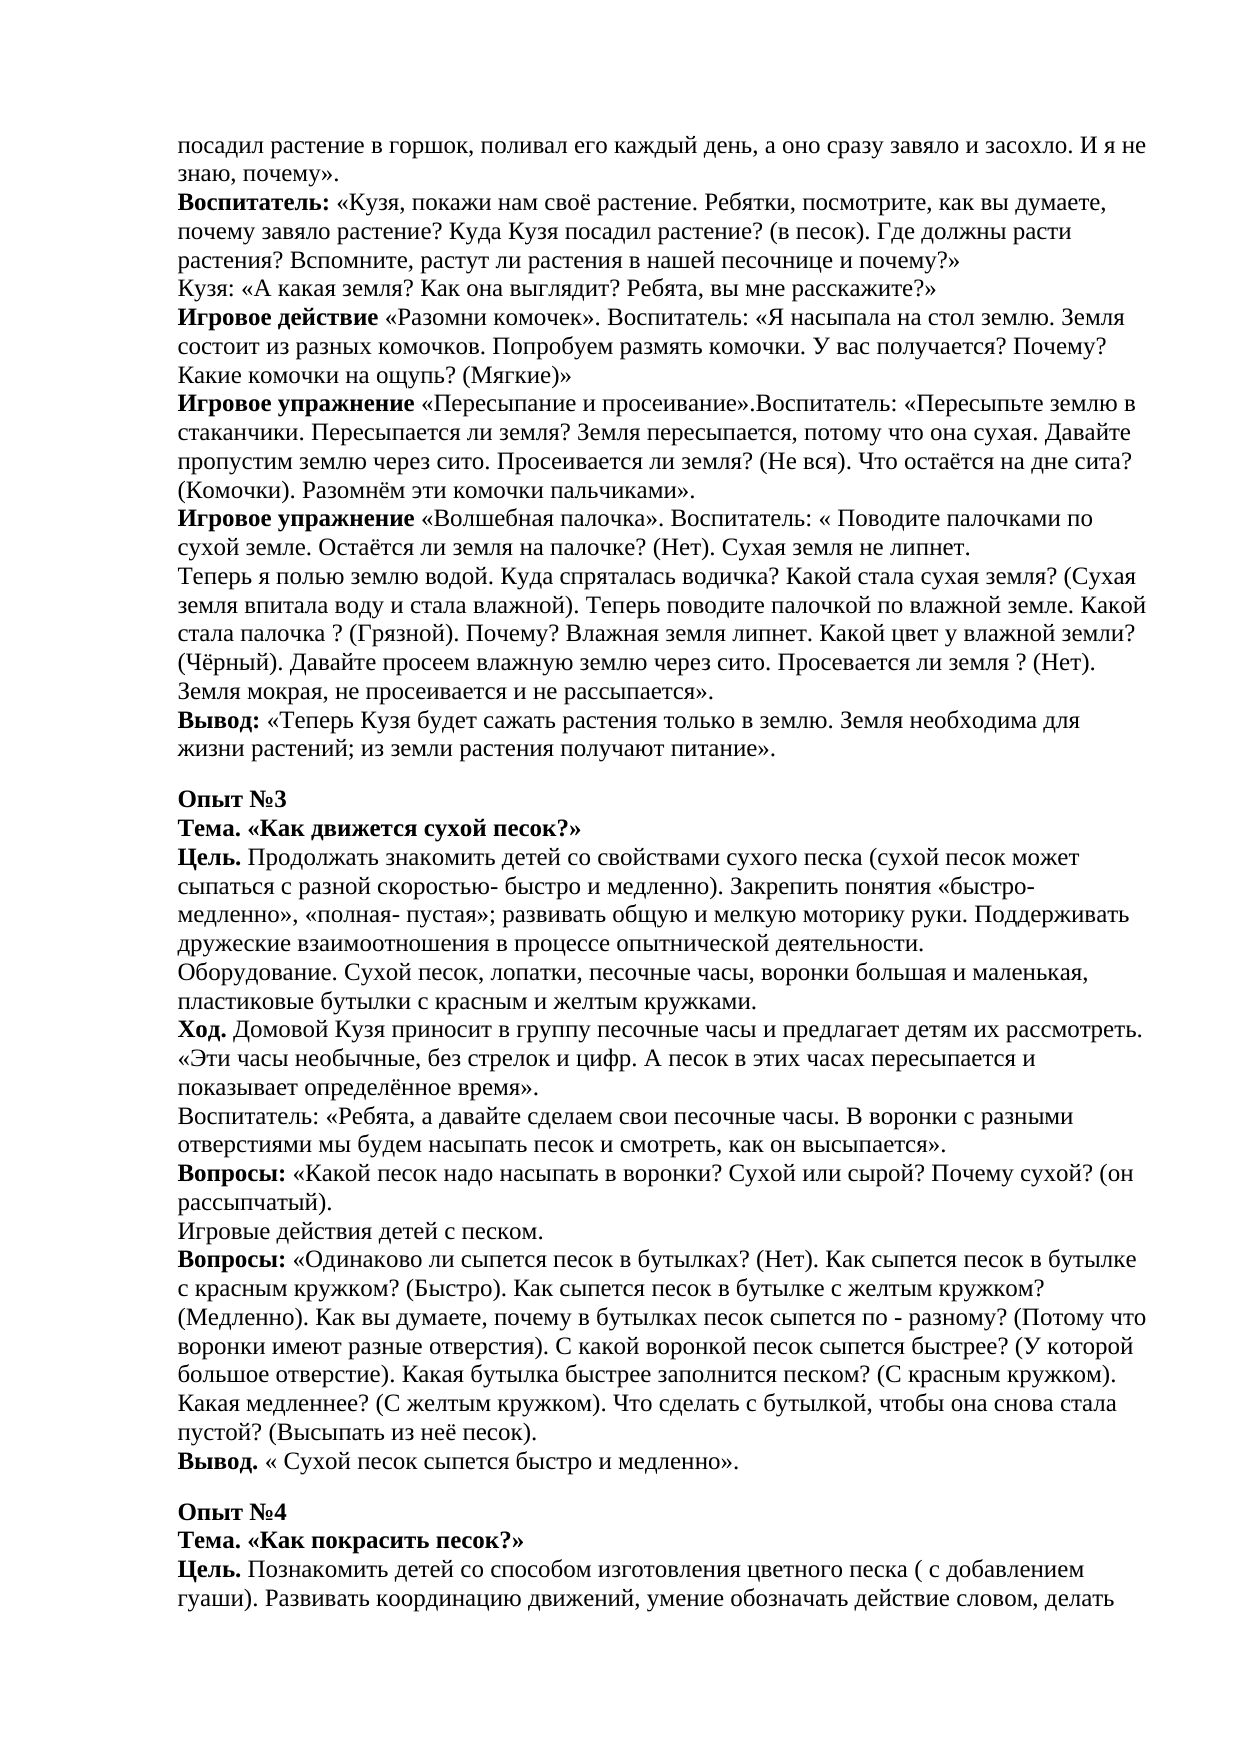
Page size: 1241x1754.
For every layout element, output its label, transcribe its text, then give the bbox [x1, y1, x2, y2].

text Вывод. « Сухой песок сыпется быстро и медленно». [177, 1446, 1152, 1474]
text Игровое упражнение «Волшебная палочка». Воспитатель: « Поводите палочками по сухой земле. Остаётся ли земля на палочке? (Нет). Сухая земля не липнет. [177, 503, 1152, 561]
text Вывод: «Теперь Кузя будет сажать растения только в землю. Земля необходима для жизни растений; из земли растения получают питание». [177, 705, 1152, 762]
text Цель. Продолжать знакомить детей со свойствами сухого песка (сухой песок может сыпаться с разной скоростью- быстро и медленно). Закрепить понятия «быстро-медленно», «полная- пустая»; развивать общую и мелкую моторику руки. Поддерживать дружеские взаимоотношения в процессе опытнической деятельности. [177, 842, 1152, 957]
text Оборудование. Сухой песок, лопатки, песочные часы, воронки большая и маленькая, пластиковые бутылки с красным и желтым кружками. [177, 957, 1152, 1014]
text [177, 130, 1152, 273]
text Опыт №3 [177, 784, 1152, 813]
text Тема. «Как движется сухой песок?» [177, 813, 1152, 842]
text Ход. Домовой Кузя приносит в группу песочные часы и предлагает детям их рассмотреть. «Эти часы необычные, без стрелок и цифр. А песок в этих часах пересыпается и показывает определённое время». [177, 1014, 1152, 1101]
text Игровое упражнение «Пересыпание и просеивание».Воспитатель: «Пересыпьте землю в стаканчики. Пересыпается ли земля? Земля пересыпается, потому что она сухая. Давайте пропустим землю через сито. Просеивается ли земля? (Не вся). Что остаётся на дне сита? (Комочки). Разомнём эти комочки пальчиками». [177, 388, 1152, 503]
text Воспитатель: «Ребята, а давайте сделаем свои песочные часы. В воронки с разными отверстиями мы будем насыпать песок и смотреть, как он высыпается». Вопросы: «Какой песок надо насыпать в воронки? Сухой или сырой? Почему сухой? (он рассыпчатый). Игровые действия детей с песком. [177, 1101, 1152, 1244]
text Игровое действие «Разомни комочек». Воспитатель: «Я насыпала на стол землю. Земля состоит из разных комочков. Попробуем размять комочки. У вас получается? Почему? Какие комочки на ощупь? (Мягкие)» [177, 302, 1152, 388]
text Опыт №4 [177, 1497, 1152, 1526]
text Теперь я полью землю водой. Куда спряталась водичка? Какой стала сухая земля? (Сухая земля впитала воду и стала влажной). Теперь поводите палочкой по влажной земле. Какой стала палочка ? (Грязной). Почему? Влажная земля липнет. Какой цвет у влажной земли? (Чёрный). Давайте просеем влажную землю через сито. Просевается ли земля ? (Нет). Земля мокрая, не просеивается и не рассыпается». [177, 561, 1152, 705]
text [177, 1554, 1152, 1612]
text Кузя: «А какая земля? Как она выглядит? Ребята, вы мне расскажите?» [177, 273, 1152, 302]
text Тема. «Как покрасить песок?» [177, 1526, 1152, 1554]
text Вопросы: «Одинаково ли сыпется песок в бутылках? (Нет). Как сыпется песок в бутылке с красным кружком? (Быстро). Как сыпется песок в бутылке с желтым кружком? (Медленно). Как вы думаете, почему в бутылках песок сыпется по - разному? (Потому что воронки имеют разные отверстия). С какой воронкой песок сыпется быстрее? (У которой большое отверстие). Какая бутылка быстрее заполнится песком? (С красным кружком). Какая медленнее? (С желтым кружком). Что сделать с бутылкой, чтобы она снова стала пустой? (Высыпать из неё песок). [177, 1244, 1152, 1446]
